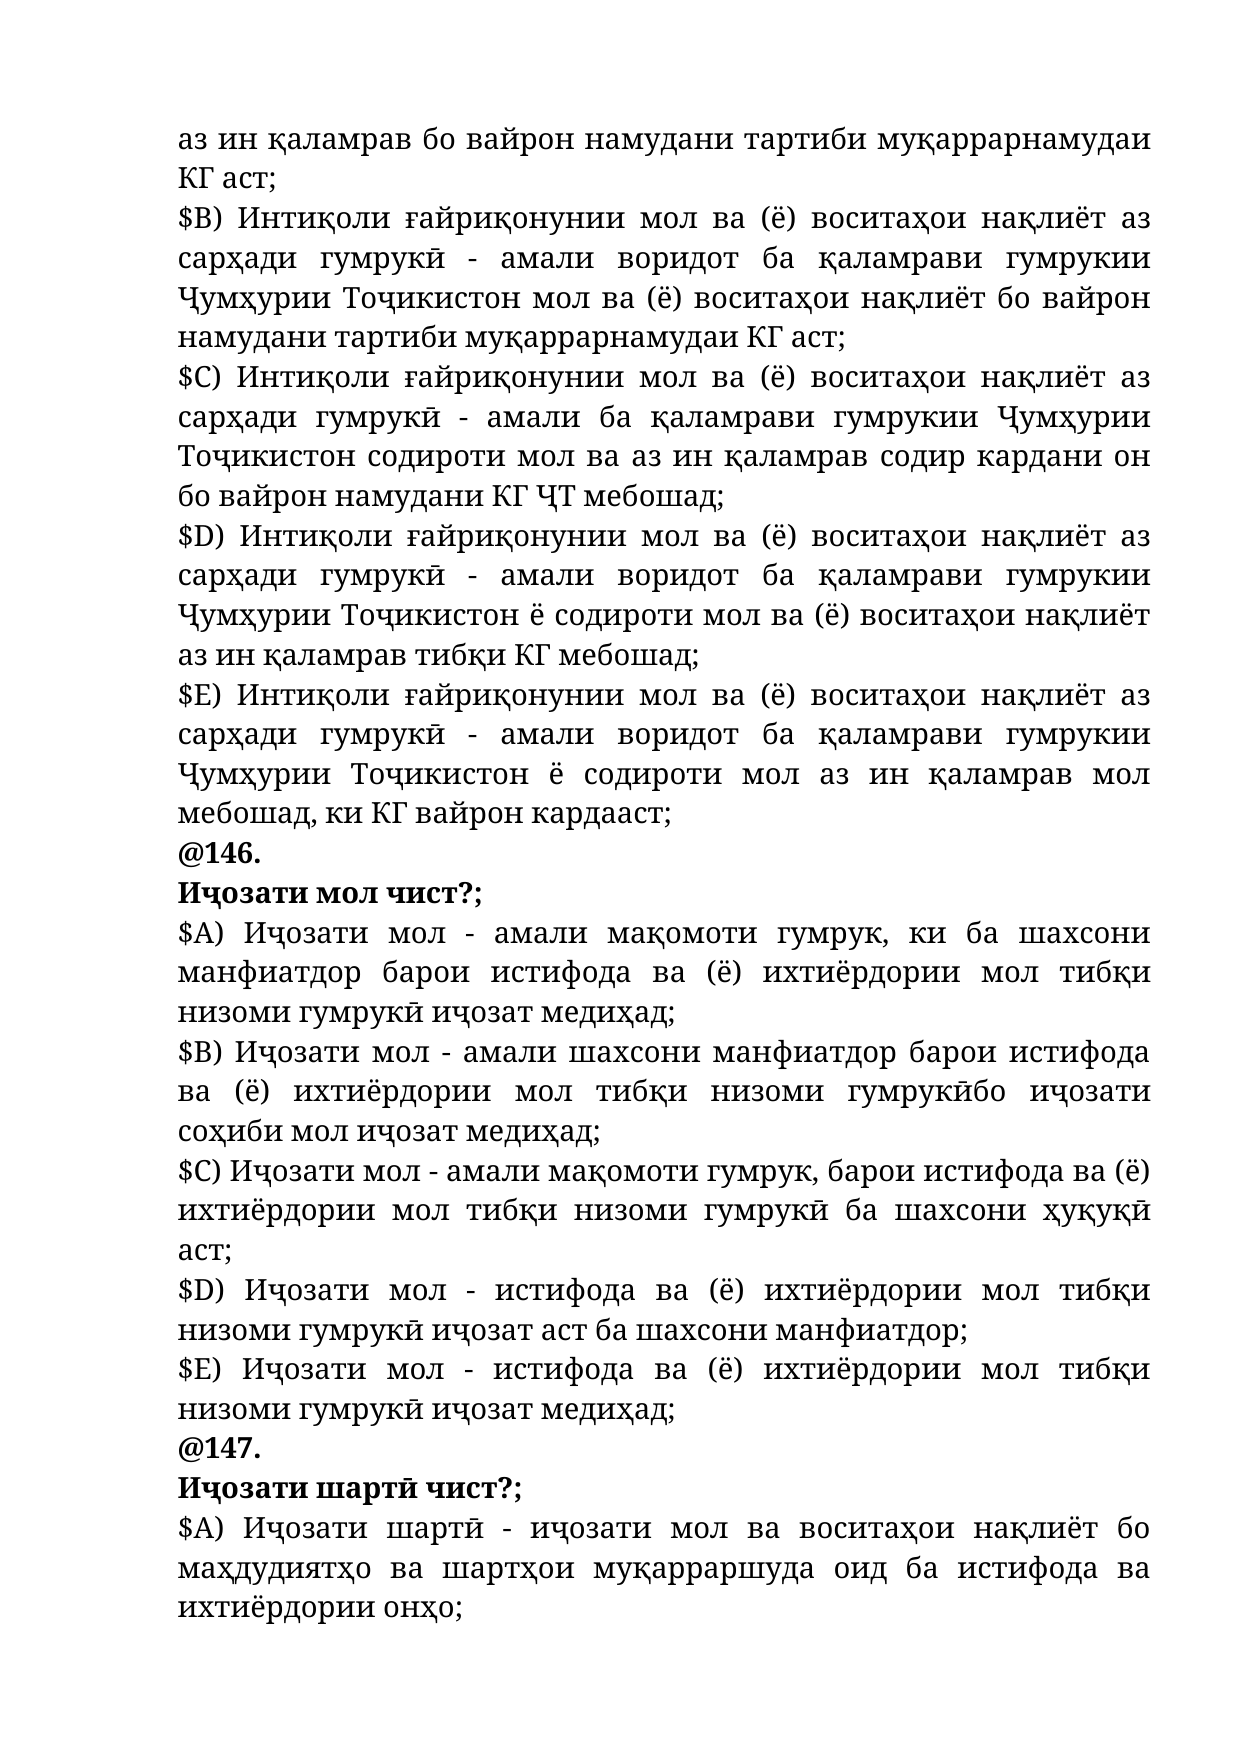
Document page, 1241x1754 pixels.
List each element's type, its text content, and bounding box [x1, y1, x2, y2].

text $C) Иҷозати мол - амали мақомоти гумрук, барои истифода ва (ё) ихтиёрдории мол тибқи низоми гумрукӣ ба шахсони ҳуқуқӣ аст; [177, 1150, 1152, 1269]
text $B) Интиқоли ғайриқонунии мол ва (ё) воситаҳои нақлиёт аз сарҳади гумрукӣ - амали воридот ба қаламрави гумрукии Ҷумҳурии Тоҷикистон мол ва (ё) воситаҳои нақлиёт бо вайрон намудани тартиби муқаррарнамудаи КГ аст; [177, 197, 1152, 356]
text Иҷозати шартӣ чист?; [177, 1467, 1152, 1507]
text @147. [177, 1428, 1152, 1467]
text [177, 118, 1152, 197]
text $B) Иҷозати мол - амали шахсони манфиатдор барои истифода ва (ё) ихтиёрдории мол тибқи низоми гумрукӣбо иҷозати соҳиби мол иҷозат медиҳад; [177, 1031, 1152, 1150]
text $A) Иҷозати шартӣ - иҷозати мол ва воситаҳои нақлиёт бо маҳдудиятҳо ва шартҳои муқарраршуда оид ба истифода ва ихтиёрдории онҳо; [177, 1507, 1152, 1626]
text @146. [177, 832, 1152, 872]
text $D) Интиқоли ғайриқонунии мол ва (ё) воситаҳои нақлиёт аз сарҳади гумрукӣ - амали воридот ба қаламрави гумрукии Ҷумҳурии Тоҷикистон ё содироти мол ва (ё) воситаҳои нақлиёт аз ин қаламрав тибқи КГ мебошад; [177, 515, 1152, 674]
text $C) Интиқоли ғайриқонунии мол ва (ё) воситаҳои нақлиёт аз сарҳади гумрукӣ - амали ба қаламрави гумрукии Ҷумҳурии Тоҷикистон содироти мол ва аз ин қаламрав содир кардани он бо вайрон намудани КГ ҶТ мебошад; [177, 356, 1152, 515]
text $A) Иҷозати мол - амали мақомоти гумрук, ки ба шахсони манфиатдор барои истифода ва (ё) ихтиёрдории мол тибқи низоми гумрукӣ иҷозат медиҳад; [177, 912, 1152, 1031]
text $E) Иҷозати мол - истифода ва (ё) ихтиёрдории мол тибқи низоми гумрукӣ иҷозат медиҳад; [177, 1348, 1152, 1428]
text $E) Интиқоли ғайриқонунии мол ва (ё) воситаҳои нақлиёт аз сарҳади гумрукӣ - амали воридот ба қаламрави гумрукии Ҷумҳурии Тоҷикистон ё содироти мол аз ин қаламрав мол мебошад, ки КГ вайрон кардааст; [177, 674, 1152, 832]
text Иҷозати мол чист?; [177, 872, 1152, 912]
text $D) Иҷозати мол - истифода ва (ё) ихтиёрдории мол тибқи низоми гумрукӣ иҷозат аст ба шахсони манфиатдор; [177, 1269, 1152, 1348]
